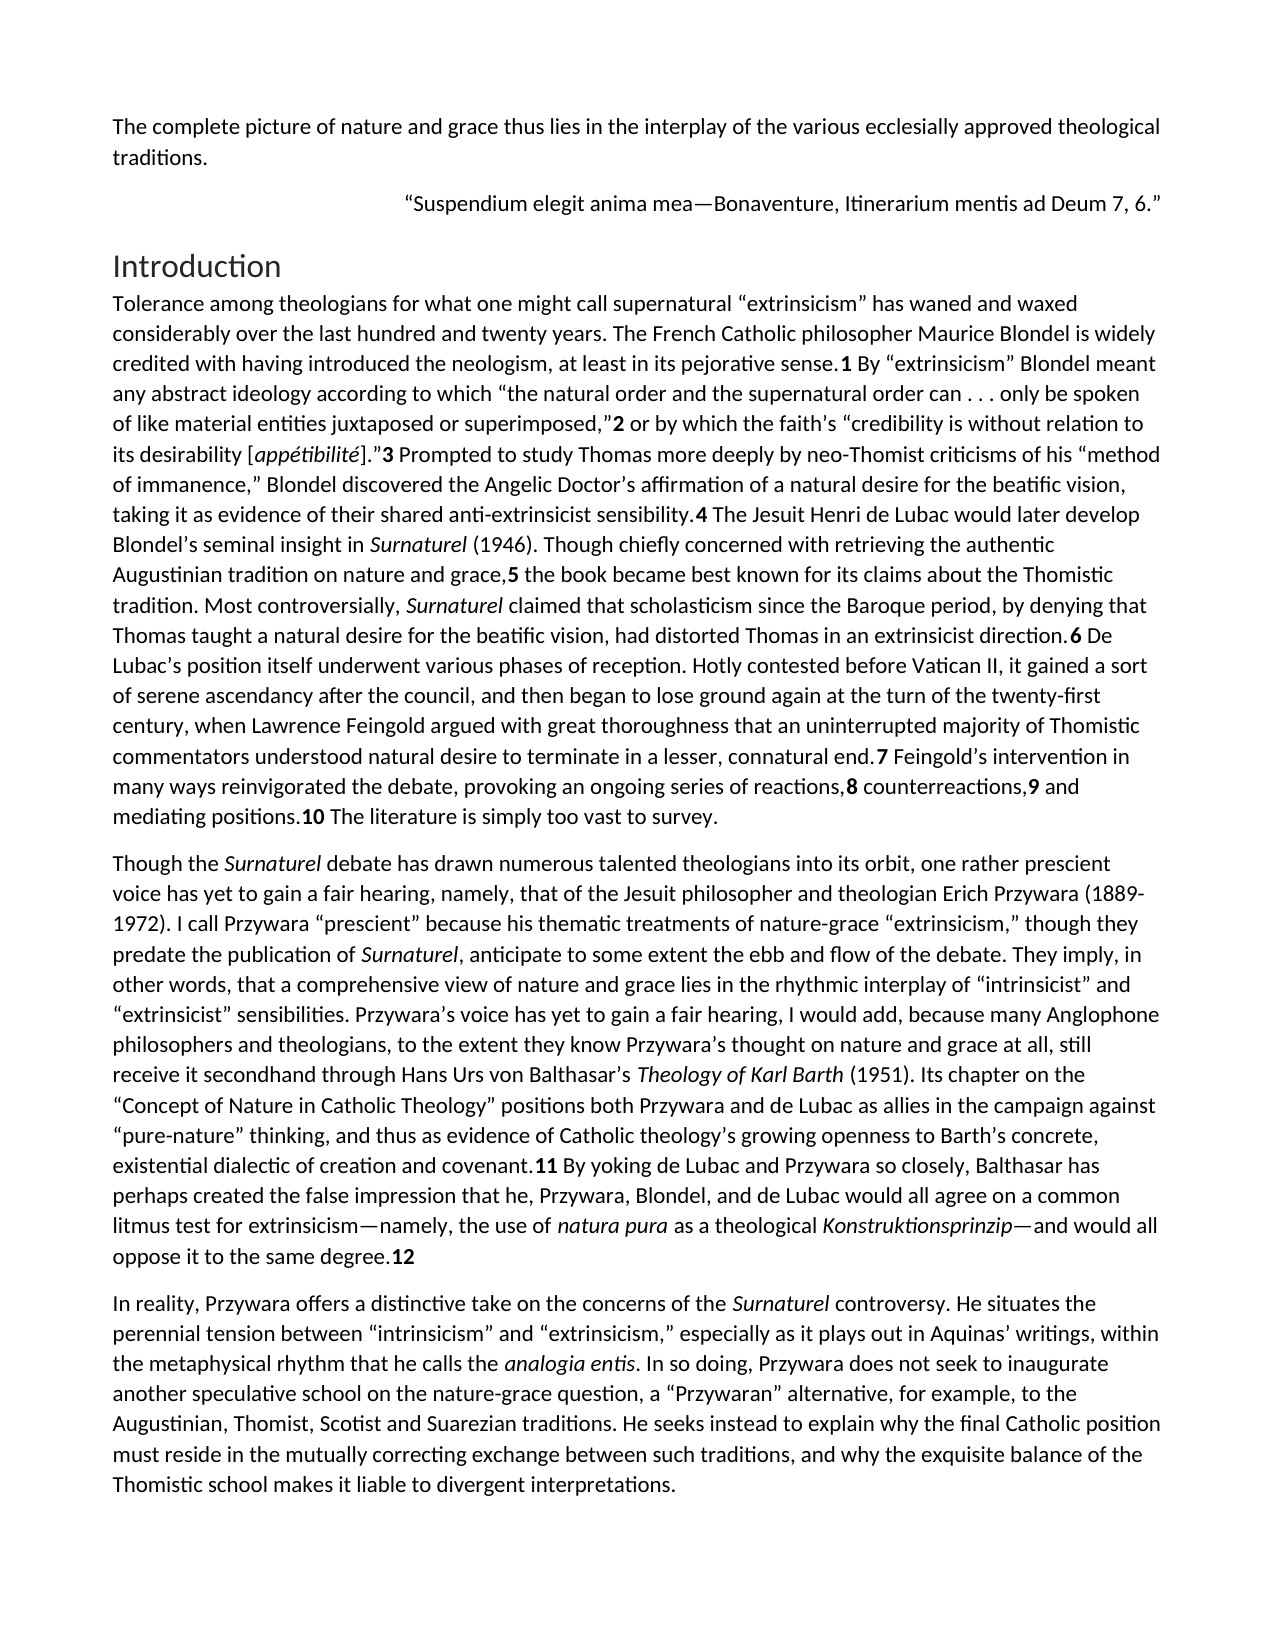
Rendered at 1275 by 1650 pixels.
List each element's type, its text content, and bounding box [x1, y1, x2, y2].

text In reality, Przywara offers a distinctive take on the concerns of the Surnaturel controversy. He situates the perennial tension between “intrinsicism” and “extrinsicism,” especially as it plays out in Aquinas’ writings, within the metaphysical rhythm that he calls the analogia entis. In so doing, Przywara does not seek to inaugurate another speculative school on the nature-grace question, a “Przywaran” alternative, for example, to the Augustinian, Thomist, Scotist and Suarezian traditions. He seeks instead to explain why the final Catholic position must reside in the mutually correcting exchange between such traditions, and why the exquisite balance of the Thomistic school makes it liable to divergent interpretations. [112, 1289, 1162, 1498]
subtitle Introduction [112, 245, 1162, 286]
text Tolerance among theologians for what one might call supernatural “extrinsicism” has waned and waxed considerably over the last hundred and twenty years. The French Catholic philosopher Maurice Blondel is widely credited with having introduced the neologism, at least in its pejorative sense.1 By “extrinsicism” Blondel meant any abstract ideology according to which “the natural order and the supernatural order can . . . only be spoken of like material entities juxtaposed or superimposed,”2 or by which the faith’s “credibility is without relation to its desirability [appétibilité].”3 Prompted to study Thomas more deeply by neo-Thomist criticisms of his “method of immanence,” Blondel discovered the Angelic Doctor’s affirmation of a natural desire for the beatific vision, taking it as evidence of their shared anti-extrinsicist sensibility.4 The Jesuit Henri de Lubac would later develop Blondel’s seminal insight in Surnaturel (1946). Though chiefly concerned with retrieving the authentic Augustinian tradition on nature and grace,5 the book became best known for its claims about the Thomistic tradition. Most controversially, Surnaturel claimed that scholasticism since the Baroque period, by denying that Thomas taught a natural desire for the beatific vision, had distorted Thomas in an extrinsicist direction.6 De Lubac’s position itself underwent various phases of reception. Hotly contested before Vatican II, it gained a sort of serene ascendancy after the council, and then began to lose ground again at the turn of the twenty-first century, when Lawrence Feingold argued with great thoroughness that an uninterrupted majority of Thomistic commentators understood natural desire to terminate in a lesser, connatural end.7 Feingold’s intervention in many ways reinvigorated the debate, provoking an ongoing series of reactions,8 counterreactions,9 and mediating positions.10 The literature is simply too vast to survey. [112, 289, 1162, 830]
text “Suspendium elegit anima mea—Bonaventure, Itinerarium mentis ad Deum 7, 6.” [112, 189, 1162, 218]
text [112, 112, 1162, 171]
text Though the Surnaturel debate has drawn numerous talented theologians into its orbit, one rather prescient voice has yet to gain a fair hearing, namely, that of the Jesuit philosopher and theologian Erich Przywara (1889-1972). I call Przywara “prescient” because his thematic treatments of nature-grace “extrinsicism,” though they predate the publication of Surnaturel, anticipate to some extent the ebb and flow of the debate. They imply, in other words, that a comprehensive view of nature and grace lies in the rhythmic interplay of “intrinsicist” and “extrinsicist” sensibilities. Przywara’s voice has yet to gain a fair hearing, I would add, because many Anglophone philosophers and theologians, to the extent they know Przywara’s thought on nature and grace at all, still receive it secondhand through Hans Urs von Balthasar’s Theology of Karl Barth (1951). Its chapter on the “Concept of Nature in Catholic Theology” positions both Przywara and de Lubac as allies in the campaign against “pure-nature” thinking, and thus as evidence of Catholic theology’s growing openness to Barth’s concrete, existential dialectic of creation and covenant.11 By yoking de Lubac and Przywara so closely, Balthasar has perhaps created the false impression that he, Przywara, Blondel, and de Lubac would all agree on a common litmus test for extrinsicism—namely, the use of natura pura as a theological Konstruktionsprinzip—and would all oppose it to the same degree.12 [112, 849, 1162, 1270]
